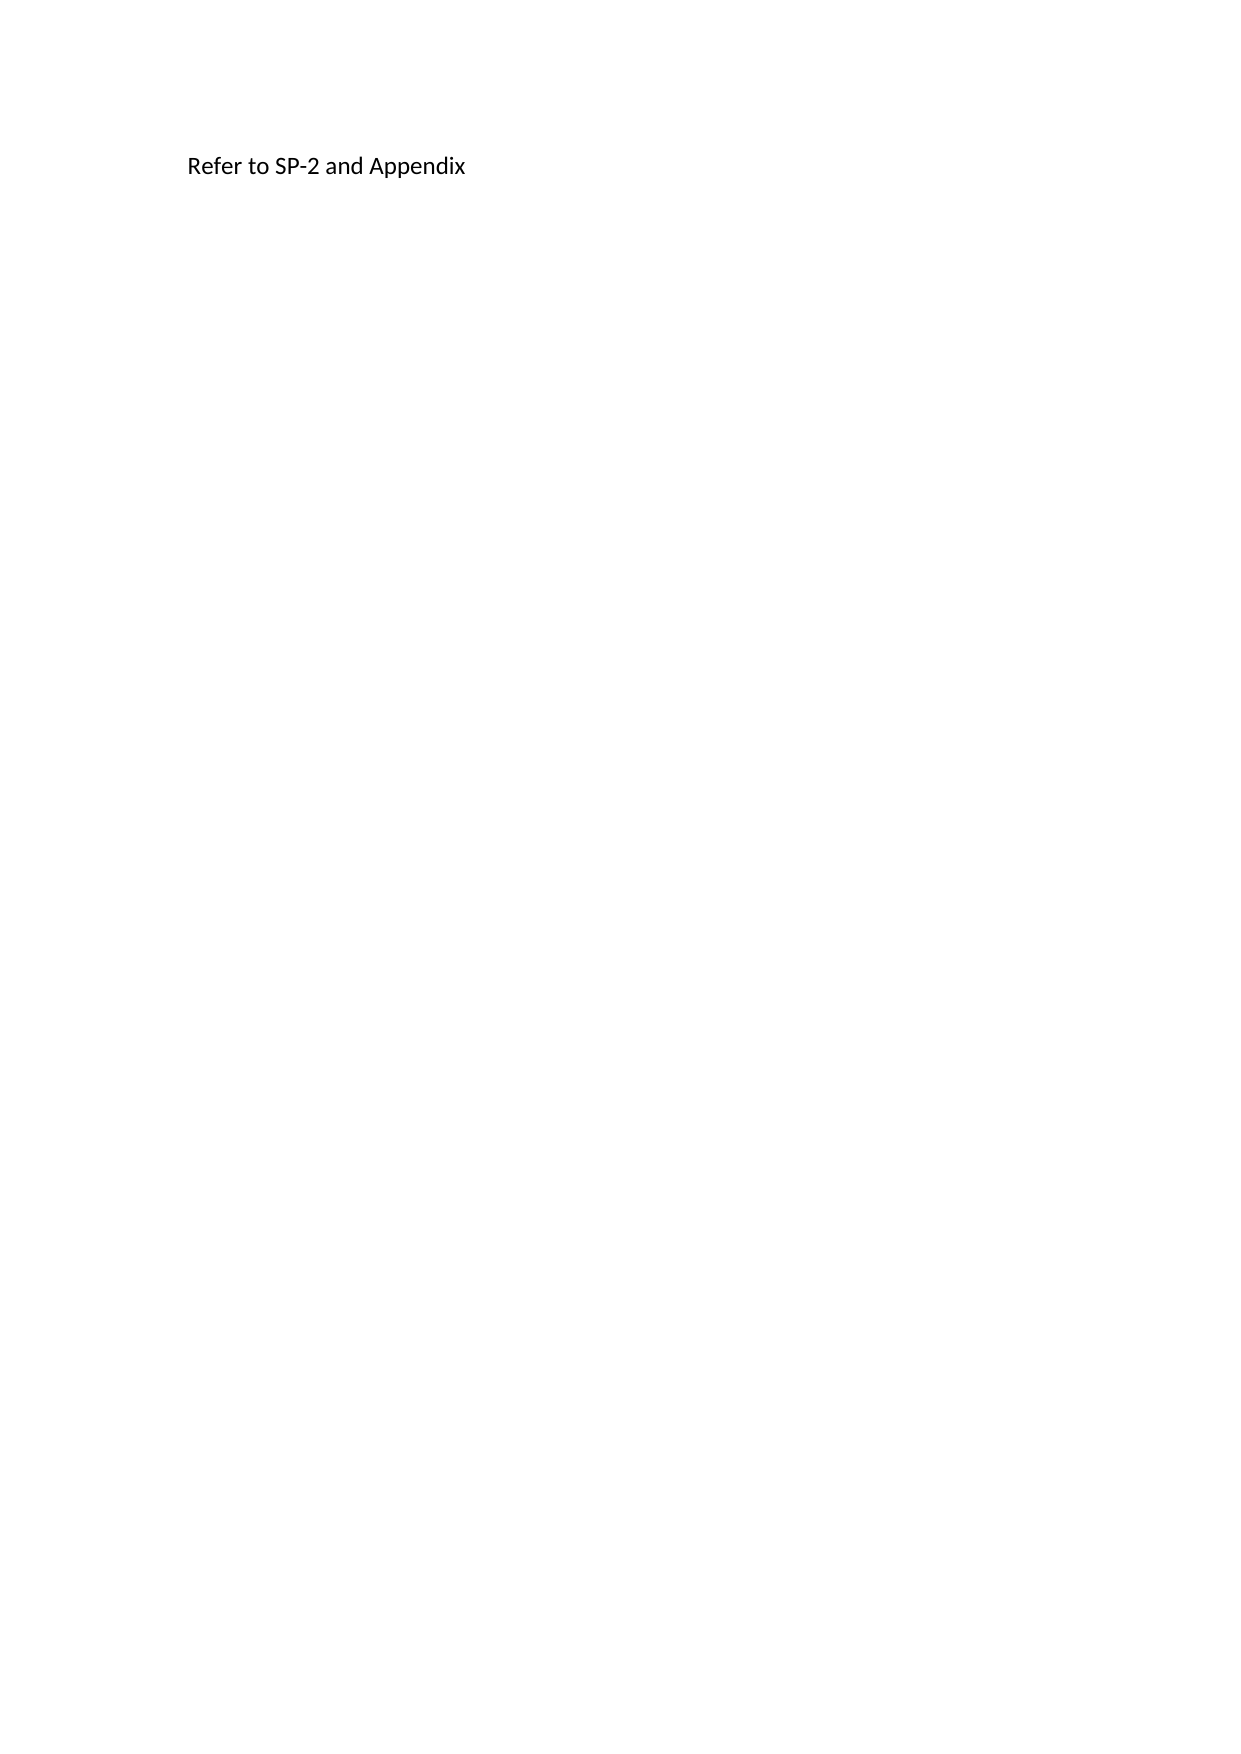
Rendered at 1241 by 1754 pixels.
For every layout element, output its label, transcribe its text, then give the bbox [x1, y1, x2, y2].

text Refer to SP-2 and Appendix [187, 150, 1078, 181]
